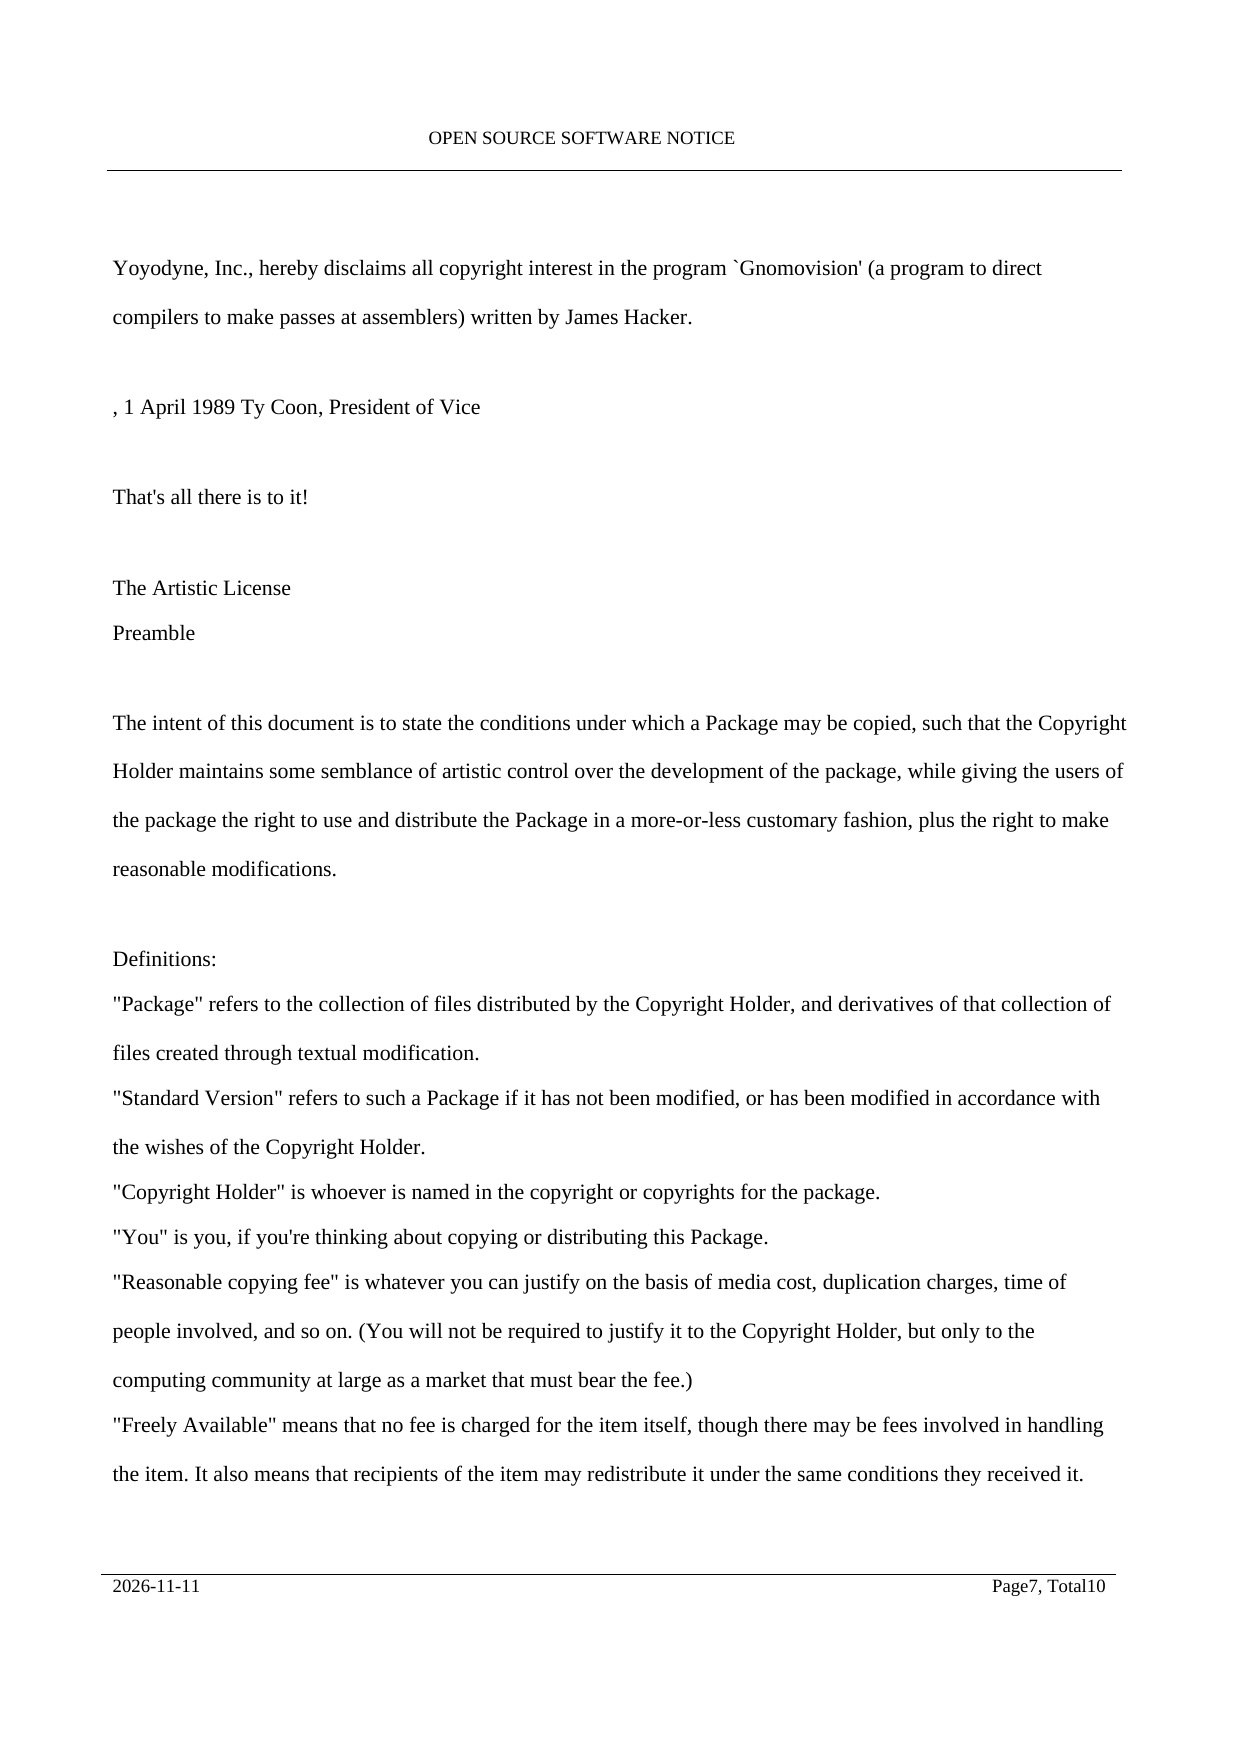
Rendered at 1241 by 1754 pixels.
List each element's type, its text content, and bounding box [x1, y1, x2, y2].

text That's all there is to it! [112, 481, 1128, 513]
text "You" is you, if you're thinking about copying or distributing this Package. [112, 1221, 1128, 1253]
text "Package" refers to the collection of files distributed by the Copyright Holder, and derivatives of that collection of files created through textual modification. [112, 988, 1128, 1069]
text , 1 April 1989 Ty Coon, President of Vice [112, 390, 1128, 423]
text Preamble [112, 616, 1128, 648]
text The intent of this document is to state the conditions under which a Package may be copied, such that the Copyright Holder maintains some semblance of artistic control over the development of the package, while giving the users of the package the right to use and distribute the Package in a more-or-less customary fashion, plus the right to make reasonable modifications. [112, 706, 1128, 885]
text "Reasonable copying fee" is whatever you can justify on the basis of media cost, duplication charges, time of people involved, and so on. (You will not be required to justify it to the Copyright Holder, but only to the computing community at large as a market that must bear the fee.) [112, 1266, 1128, 1396]
text "Freely Available" means that no fee is charged for the item itself, though there may be fees involved in handling the item. It also means that recipients of the item may redistribute it under the same conditions they received it. [112, 1408, 1128, 1489]
text "Standard Version" refers to such a Package if it has not been modified, or has been modified in accordance with the wishes of the Copyright Holder. [112, 1082, 1128, 1163]
text Definitions: [112, 943, 1128, 975]
text Yoyodyne, Inc., hereby disclaims all copyright interest in the program `Gnomovision' (a program to direct compilers to make passes at assemblers) written by James Hacker. [112, 251, 1128, 333]
text The Artistic License [112, 571, 1128, 603]
text "Copyright Holder" is whoever is named in the copyright or copyrights for the package. [112, 1175, 1128, 1208]
